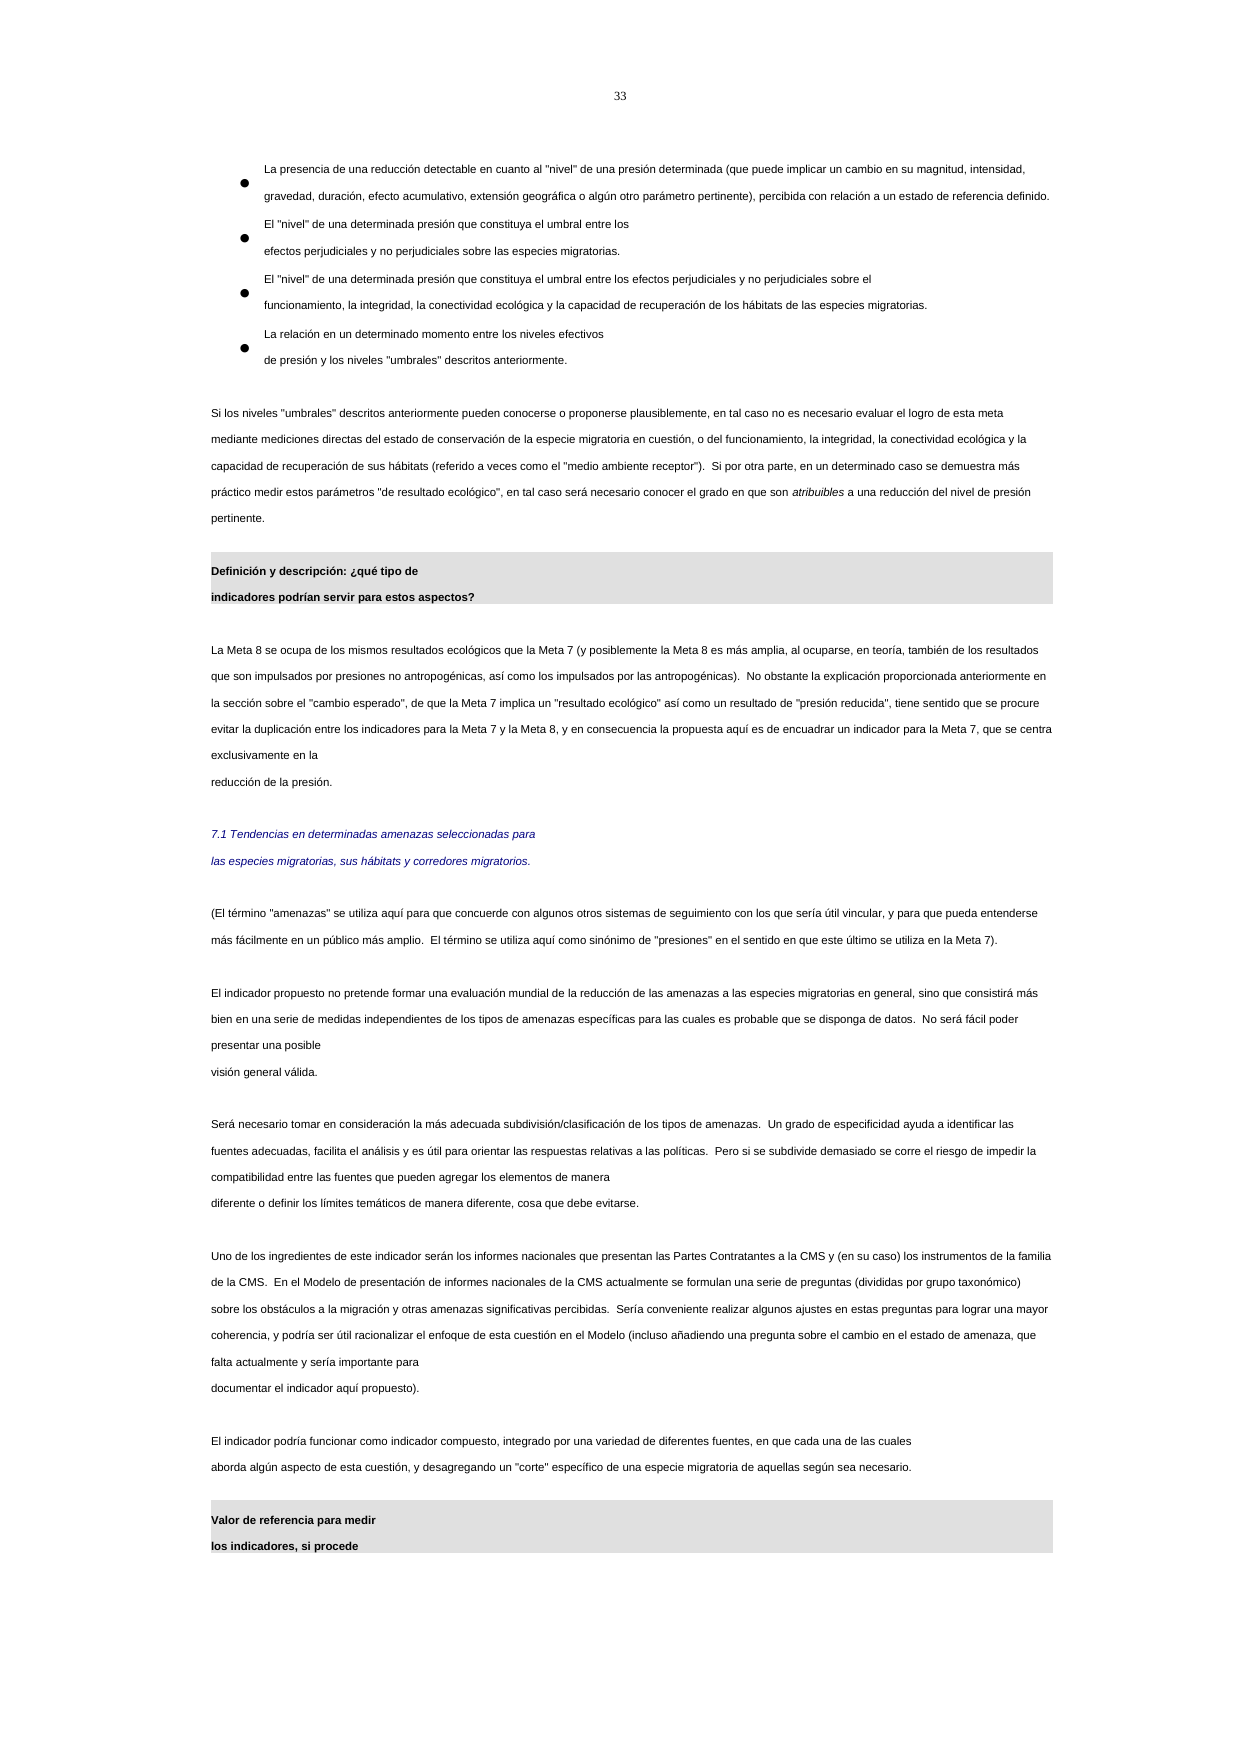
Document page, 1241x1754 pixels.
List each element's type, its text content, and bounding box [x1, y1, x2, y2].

text El indicador podría funcionar como indicador compuesto, integrado por una variedad de diferentes fuentes, en que cada una de las cuales aborda algún aspecto de esta cuestión, y desagregando un "corte" específico de una especie migratoria de aquellas según sea necesario. [211, 1421, 1053, 1474]
list El "nivel" de una determinada presión que constituya el umbral entre los efectos perjudiciales y no perjudiciales sobre el funcionamiento, la integridad, la conectividad ecológica y la capacidad de recuperación de los hábitats de las especies migratorias. [240, 259, 1053, 312]
text Uno de los ingredientes de este indicador serán los informes nacionales que presentan las Partes Contratantes a la CMS y (en su caso) los instrumentos de la familia de la CMS. En el Modelo de presentación de informes nacionales de la CMS actualmente se formulan una serie de preguntas (divididas por grupo taxonómico) sobre los obstáculos a la migración y otras amenazas significativas percibidas. Sería conveniente realizar algunos ajustes en estas preguntas para lograr una mayor coherencia, y podría ser útil racionalizar el enfoque de esta cuestión en el Modelo (incluso añadiendo una pregunta sobre el cambio en el estado de amenaza, que falta actualmente y sería importante para documentar el indicador aquí propuesto). [211, 1237, 1053, 1395]
text El indicador propuesto no pretende formar una evaluación mundial de la reducción de las amenazas a las especies migratorias en general, sino que consistirá más bien en una serie de medidas independientes de los tipos de amenazas específicas para las cuales es probable que se disponga de datos. No será fácil poder presentar una posible visión general válida. [211, 973, 1053, 1079]
text Si los niveles "umbrales" descritos anteriormente pueden conocerse o proponerse plausiblemente, en tal caso no es necesario evaluar el logro de esta meta mediante mediciones directas del estado de conservación de la especie migratoria en cuestión, o del funcionamiento, la integridad, la conectividad ecológica y la capacidad de recuperación de sus hábitats (referido a veces como el "medio ambiente receptor"). Si por otra parte, en un determinado caso se demuestra más práctico medir estos parámetros "de resultado ecológico", en tal caso será necesario conocer el grado en que son atribuibles a una reducción del nivel de presión pertinente. [211, 393, 1053, 525]
text (El término "amenazas" se utiliza aquí para que concuerde con algunos otros sistemas de seguimiento con los que sería útil vincular, y para que pueda entenderse más fácilmente en un público más amplio. El término se utiliza aquí como sinónimo de "presiones" en el sentido en que este último se utiliza en la Meta 7). [211, 894, 1053, 947]
text Definición y descripción: ¿qué tipo de indicadores podrían servir para estos aspectos? [211, 552, 1053, 604]
text 7.1 Tendencias en determinadas amenazas seleccionadas para las especies migratorias, sus hábitats y corredores migratorios. [211, 815, 1053, 868]
list La relación en un determinado momento entre los niveles efectivos de presión y los niveles "umbrales" descritos anteriormente. [240, 314, 1053, 367]
text La Meta 8 se ocupa de los mismos resultados ecológicos que la Meta 7 (y posiblemente la Meta 8 es más amplia, al ocuparse, en teoría, también de los resultados que son impulsados por presiones no antropogénicas, así como los impulsados por las antropogénicas). No obstante la explicación proporcionada anteriormente en la sección sobre el "cambio esperado", de que la Meta 7 implica un "resultado ecológico" así como un resultado de "presión reducida", tiene sentido que se procure evitar la duplicación entre los indicadores para la Meta 7 y la Meta 8, y en consecuencia la propuesta aquí es de encuadrar un indicador para la Meta 7, que se centra exclusivamente en la reducción de la presión. [211, 631, 1053, 789]
text Será necesario tomar en consideración la más adecuada subdivisión/clasificación de los tipos de amenazas. Un grado de especificidad ayuda a identificar las fuentes adecuadas, facilita el análisis y es útil para orientar las respuestas relativas a las políticas. Pero si se subdivide demasiado se corre el riesgo de impedir la compatibilidad entre las fuentes que pueden agregar los elementos de manera diferente o definir los límites temáticos de manera diferente, cosa que debe evitarse. [211, 1105, 1053, 1210]
list La presencia de una reducción detectable en cuanto al "nivel" de una presión determinada (que puede implicar un cambio en su magnitud, intensidad, gravedad, duración, efecto acumulativo, extensión geográfica o algún otro parámetro pertinente), percibida con relación a un estado de referencia definido. [240, 150, 1053, 203]
list El "nivel" de una determinada presión que constituya el umbral entre los efectos perjudiciales y no perjudiciales sobre las especies migratorias. [240, 205, 1053, 257]
text Valor de referencia para medir los indicadores, si procede [211, 1500, 1053, 1553]
